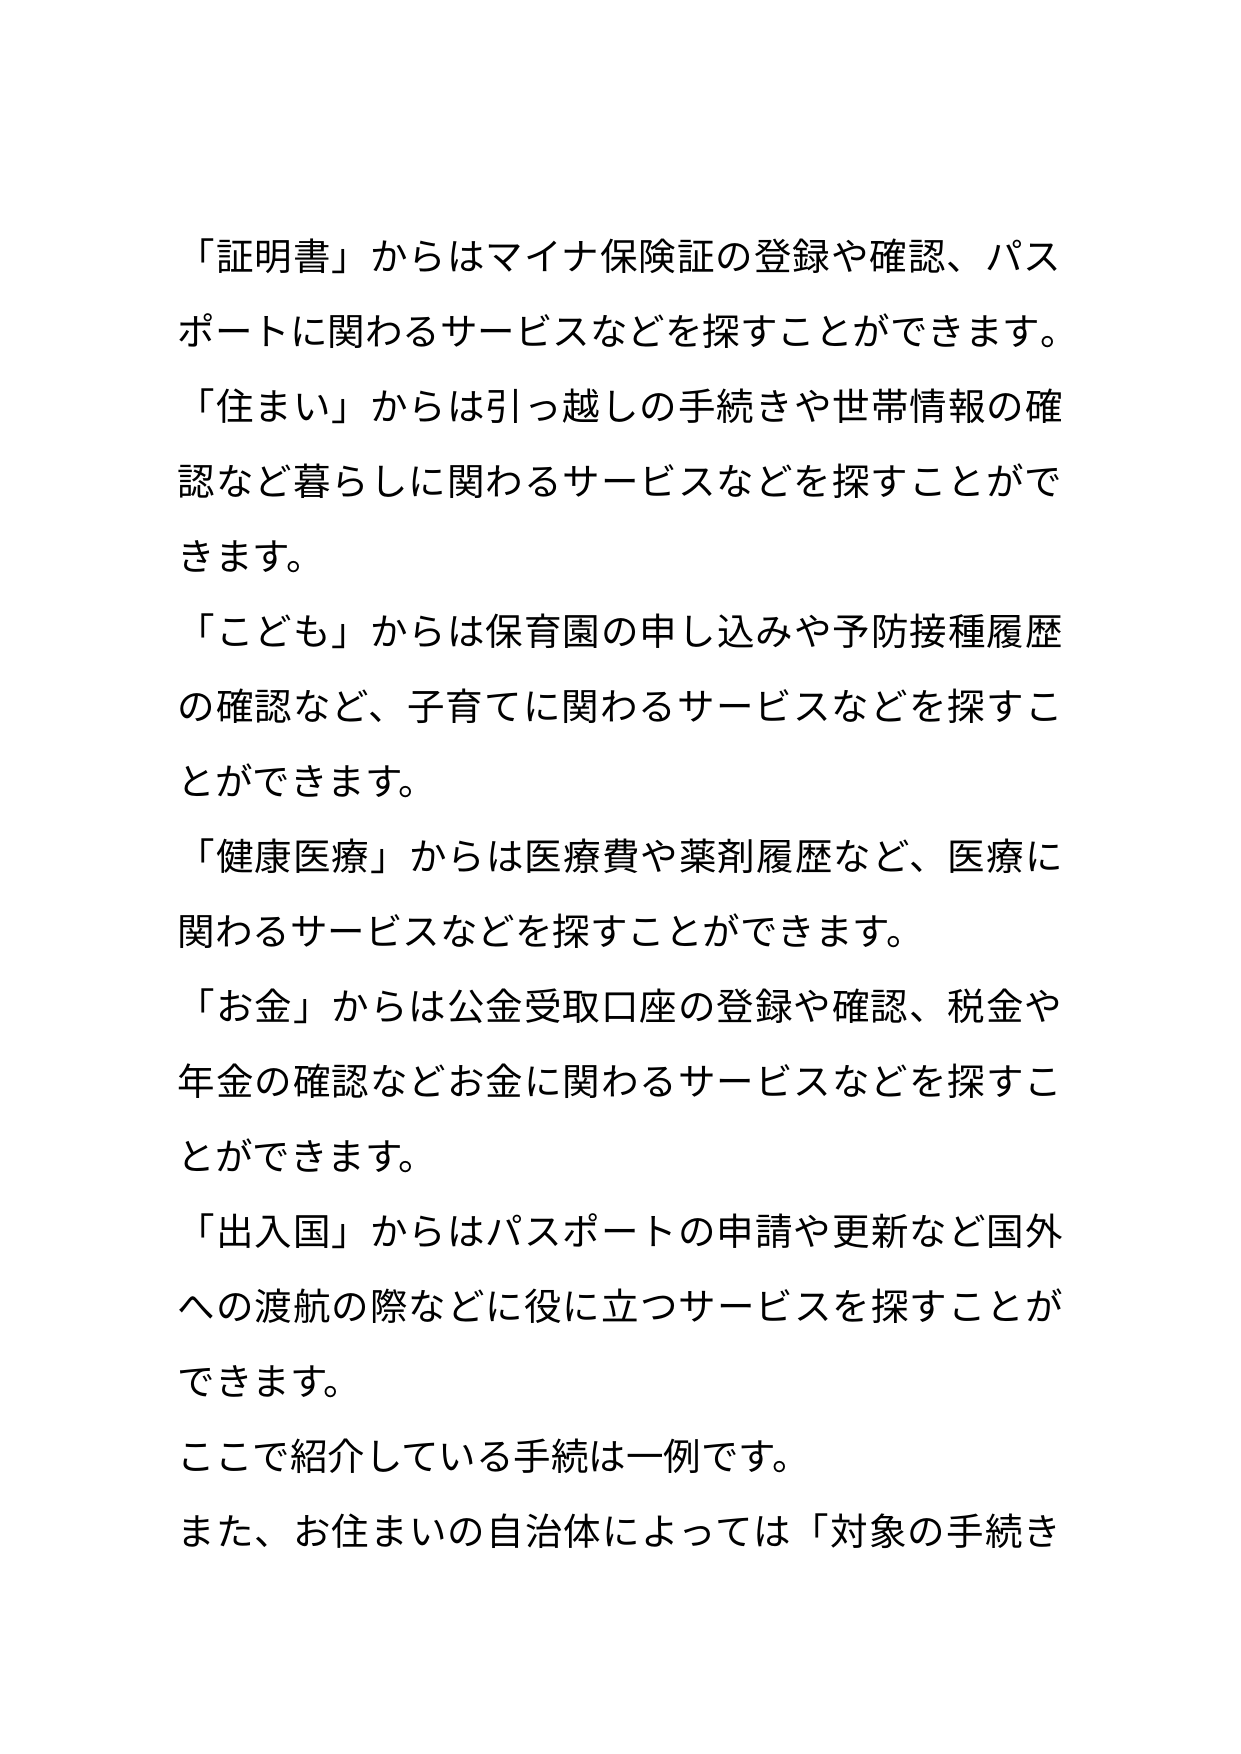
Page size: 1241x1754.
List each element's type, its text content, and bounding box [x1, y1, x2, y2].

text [177, 1492, 1063, 1567]
text 「健康医療」からは医療費や薬剤履歴など、医療に関わるサービスなどを探すことができます。 [177, 817, 1063, 967]
text 「出入国」からはパスポートの申請や更新など国外への渡航の際などに役に立つサービスを探すことができます。 [177, 1192, 1063, 1417]
text 「証明書」からはマイナ保険証の登録や確認、パスポートに関わるサービスなどを探すことができます。 [177, 217, 1063, 367]
text 「こども」からは保育園の申し込みや予防接種履歴の確認など、子育てに関わるサービスなどを探すことができます。 [177, 592, 1063, 817]
text ここで紹介している手続は一例です。 [177, 1417, 1063, 1492]
text 「住まい」からは引っ越しの手続きや世帯情報の確認など暮らしに関わるサービスなどを探すことができます。 [177, 367, 1063, 592]
text 「お金」からは公金受取口座の登録や確認、税金や年金の確認などお金に関わるサービスなどを探すことができます。 [177, 967, 1063, 1192]
